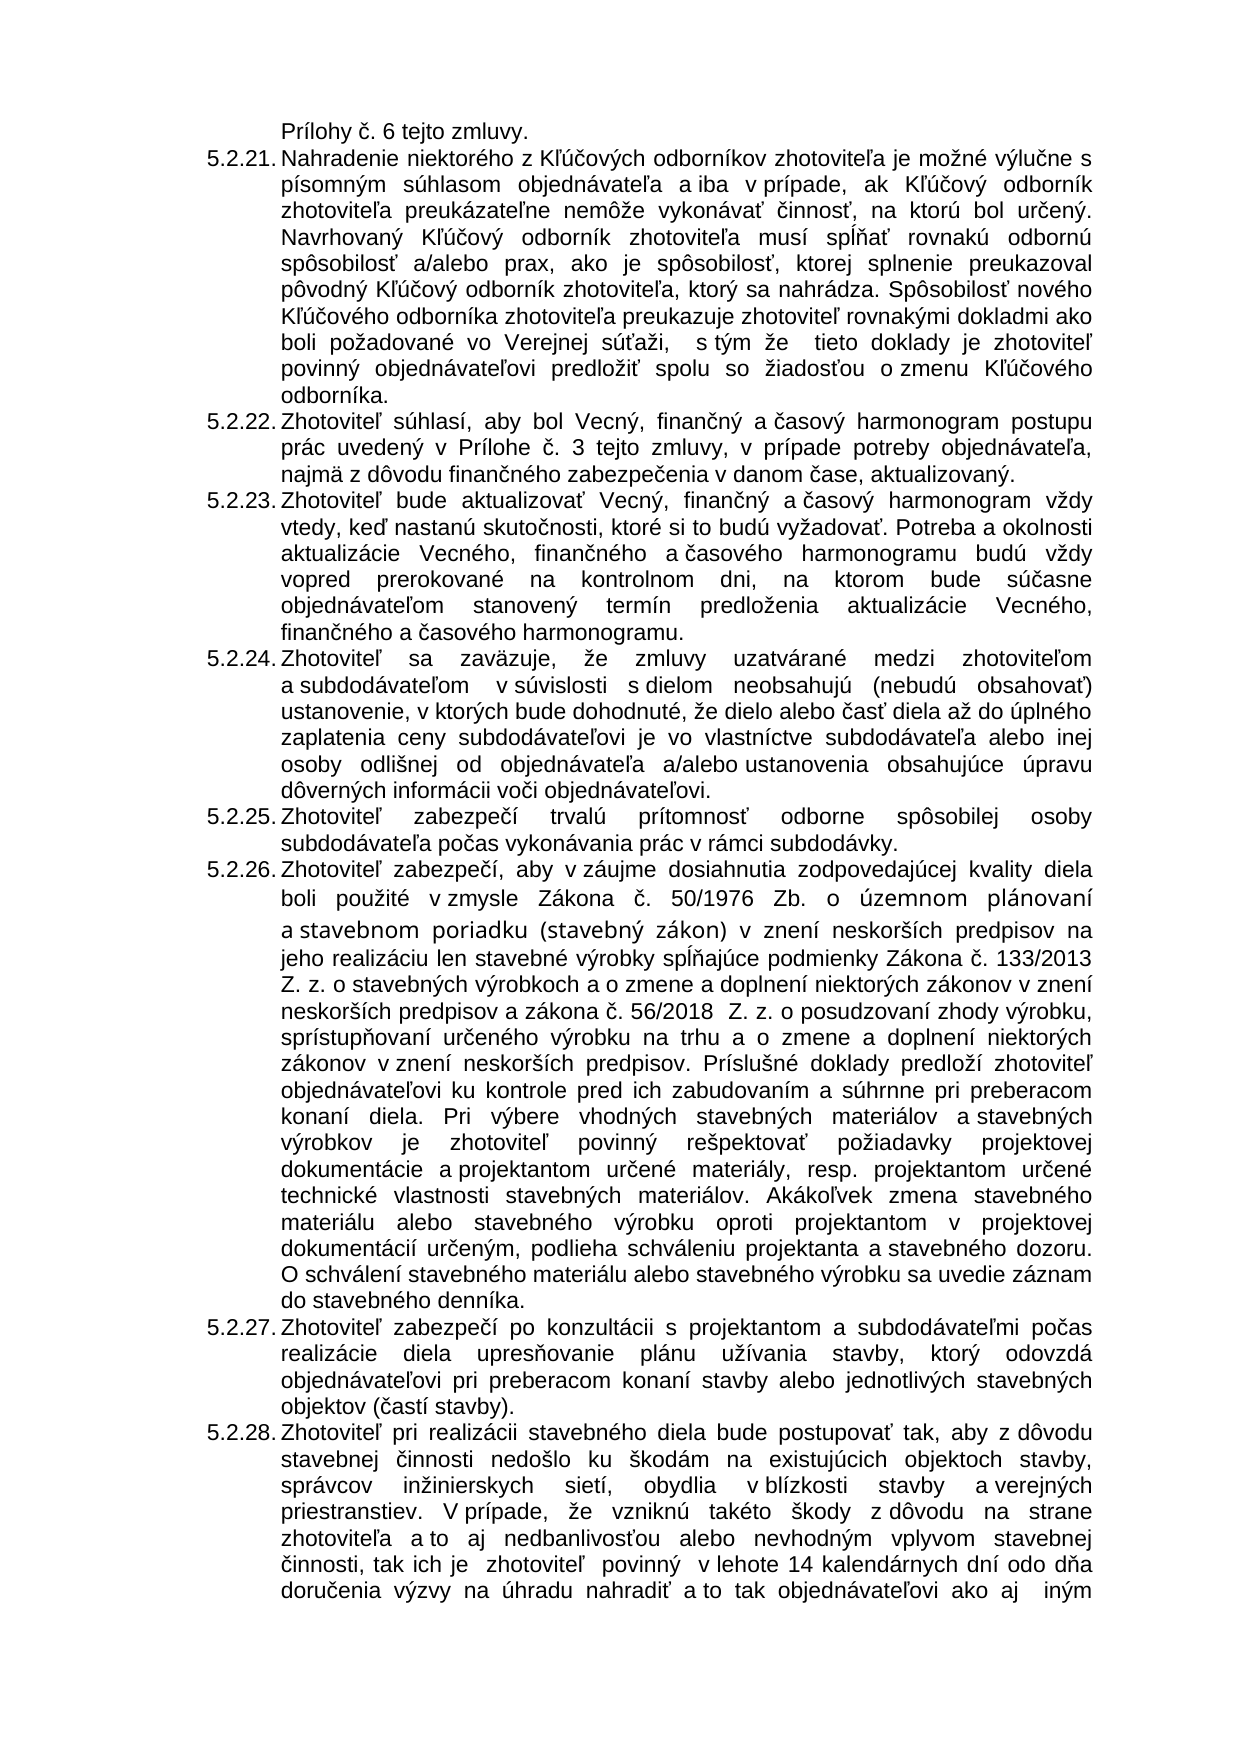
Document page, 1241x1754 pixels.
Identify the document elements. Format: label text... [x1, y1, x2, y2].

list Zhotoviteľ zabezpečí, aby v záujme dosiahnutia zodpovedajúcej kvality diela boli použité v zmysle Zákona č. 50/1976 Zb. o územnom plánovaní a stavebnom poriadku (stavebný zákon) v znení neskorších predpisov na jeho realizáciu len stavebné výrobky spĺňajúce podmienky Zákona č. 133/2013 Z. z. o stavebných výrobkoch a o zmene a doplnení niektorých zákonov v znení neskorších predpisov a zákona č. 56/2018 Z. z. o posudzovaní zhody výrobku, sprístupňovaní určeného výrobku na trhu a o zmene a doplnení niektorých zákonov v znení neskorších predpisov. Príslušné doklady predloží zhotoviteľ objednávateľovi ku kontrole pred ich zabudovaním a súhrnne pri preberacom konaní diela. Pri výbere vhodných stavebných materiálov a stavebných výrobkov je zhotoviteľ povinný rešpektovať požiadavky projektovej dokumentácie a projektantom určené materiály, resp. projektantom určené technické vlastnosti stavebných materiálov. Akákoľvek zmena stavebného materiálu alebo stavebného výrobku oproti projektantom v projektovej dokumentácií určeným, podlieha schváleniu projektanta a stavebného dozoru. O schválení stavebného materiálu alebo stavebného výrobku sa uvedie záznam do stavebného denníka. [207, 856, 1093, 1314]
list Zhotoviteľ súhlasí, aby bol Vecný, finančný a časový harmonogram postupu prác uvedený v Prílohe č. 3 tejto zmluvy, v prípade potreby objednávateľa, najmä z dôvodu finančného zabezpečenia v danom čase, aktualizovaný. [207, 408, 1093, 487]
list Nahradenie niektorého z Kľúčových odborníkov zhotoviteľa je možné výlučne s písomným súhlasom objednávateľa a iba v prípade, ak Kľúčový odborník zhotoviteľa preukázateľne nemôže vykonávať činnosť, na ktorú bol určený. Navrhovaný Kľúčový odborník zhotoviteľa musí spĺňať rovnakú odbornú spôsobilosť a/alebo prax, ako je spôsobilosť, ktorej splnenie preukazoval pôvodný Kľúčový odborník zhotoviteľa, ktorý sa nahrádza. Spôsobilosť nového Kľúčového odborníka zhotoviteľa preukazuje zhotoviteľ rovnakými dokladmi ako boli požadované vo Verejnej súťaži, s tým že tieto doklady je zhotoviteľ povinný objednávateľovi predložiť spolu so žiadosťou o zmenu Kľúčového odborníka. [207, 144, 1093, 408]
list Zhotoviteľ zabezpečí po konzultácii s projektantom a subdodávateľmi počas realizácie diela upresňovanie plánu užívania stavby, ktorý odovzdá objednávateľovi pri preberacom konaní stavby alebo jednotlivých stavebných objektov (častí stavby). [207, 1314, 1093, 1419]
list Zhotoviteľ bude aktualizovať Vecný, finančný a časový harmonogram vždy vtedy, keď nastanú skutočnosti, ktoré si to budú vyžadovať. Potreba a okolnosti aktualizácie Vecného, finančného a časového harmonogramu budú vždy vopred prerokované na kontrolnom dni, na ktorom bude súčasne objednávateľom stanovený termín predloženia aktualizácie Vecného, finančného a časového harmonogramu. [207, 487, 1093, 645]
list Zhotoviteľ sa zaväzuje, že zmluvy uzatvárané medzi zhotoviteľom a subdodávateľom v súvislosti s dielom neobsahujú (nebudú obsahovať) ustanovenie, v ktorých bude dohodnuté, že dielo alebo časť diela až do úplného zaplatenia ceny subdodávateľovi je vo vlastníctve subdodávateľa alebo inej osoby odlišnej od objednávateľa a/alebo ustanovenia obsahujúce úpravu dôverných informácii voči objednávateľovi. [207, 645, 1093, 803]
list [207, 1419, 1093, 1604]
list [207, 118, 1093, 144]
list Zhotoviteľ zabezpečí trvalú prítomnosť odborne spôsobilej osoby subdodávateľa počas vykonávania prác v rámci subdodávky. [207, 803, 1093, 856]
